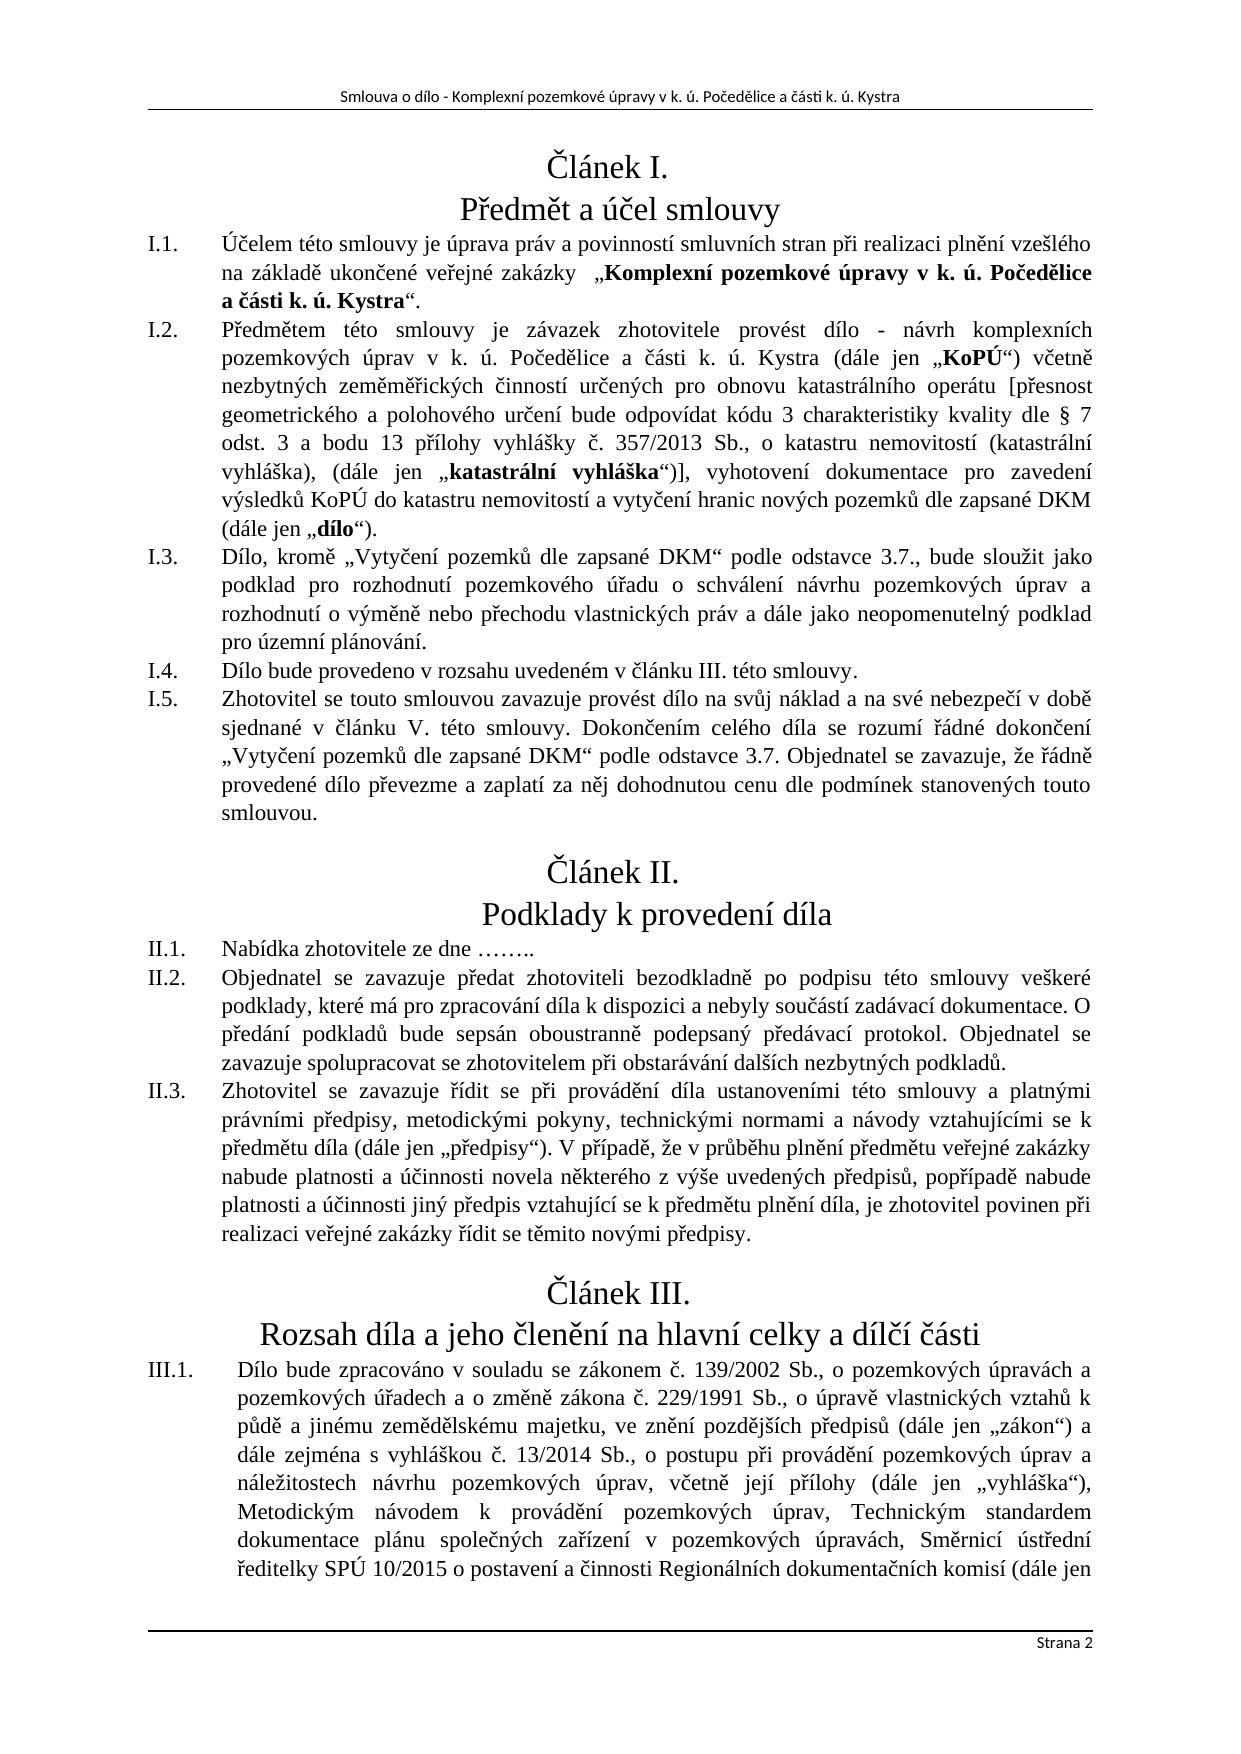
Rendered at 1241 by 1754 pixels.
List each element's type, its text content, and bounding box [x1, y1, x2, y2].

list Objednatel se zavazuje předat zhotoviteli bezodkladně po podpisu této smlouvy veškeré podklady, které má pro zpracování díla k dispozici a nebyly součástí zadávací dokumentace. O předání podkladů bude sepsán oboustranně podepsaný předávací protokol. Objednatel se zavazuje spolupracovat se zhotovitelem při obstarávání dalších nezbytných podkladů. [148, 964, 1093, 1075]
subtitle Podklady k provedení díla [148, 852, 1093, 932]
subtitle Rozsah díla a jeho členění na hlavní celky a dílčí části [148, 1273, 1093, 1353]
list Zhotovitel se touto smlouvou zavazuje provést dílo na svůj náklad a na své nebezpečí v době sjednané v článku V. této smlouvy. Dokončením celého díla se rozumí řádné dokončení „Vytyčení pozemků dle zapsané DKM“ podle odstavce 3.7. Objednatel se zavazuje, že řádně provedené dílo převezme a zaplatí za něj dohodnutou cenu dle podmínek stanovených touto smlouvou. [148, 685, 1093, 825]
subtitle Předmět a účel smlouvy [148, 148, 1093, 227]
list Dílo bude provedeno v rozsahu uvedeném v článku III. této smlouvy. [148, 657, 1093, 683]
list Nabídka zhotovitele ze dne …….. [148, 935, 1093, 962]
list Předmětem této smlouvy je závazek zhotovitele provést dílo - návrh komplexních pozemkových úprav v k. ú. Počedělice a části k. ú. Kystra (dále jen „KoPÚ“) včetně nezbytných zeměměřických činností určených pro obnovu katastrálního operátu [přesnost geometrického a polohového určení bude odpovídat kódu 3 charakteristiky kvality dle § 7 odst. 3 a bodu 13 přílohy vyhlášky č. 357/2013 Sb., o katastru nemovitostí (katastrální vyhláška), (dále jen „katastrální vyhláška“)], vyhotovení dokumentace pro zavedení výsledků KoPÚ do katastru nemovitostí a vytyčení hranic nových pozemků dle zapsané DKM (dále jen „dílo“). [148, 316, 1093, 541]
list Zhotovitel se zavazuje řídit se při provádění díla ustanoveními této smlouvy a platnými právními předpisy, metodickými pokyny, technickými normami a návody vztahujícími se k předmětu díla (dále jen „předpisy“). V případě, že v průběhu plnění předmětu veřejné zakázky nabude platnosti a účinnosti novela některého z výše uvedených předpisů, popřípadě nabude platnosti a účinnosti jiný předpis vztahující se k předmětu plnění díla, je zhotovitel povinen při realizaci veřejné zakázky řídit se těmito novými předpisy. [148, 1077, 1093, 1246]
list Dílo, kromě „Vytyčení pozemků dle zapsané DKM“ podle odstavce 3.7., bude sloužit jako podklad pro rozhodnutí pozemkového úřadu o schválení návrhu pozemkových úprav a rozhodnutí o výměně nebo přechodu vlastnických práv a dále jako neopomenutelný podklad pro územní plánování. [148, 543, 1093, 655]
list Účelem této smlouvy je úprava práv a povinností smluvních stran při realizaci plnění vzešlého na základě ukončené veřejné zakázky „Komplexní pozemkové úpravy v k. ú. Počedělice a části k. ú. Kystra“. [148, 230, 1093, 313]
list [148, 1356, 1093, 1581]
